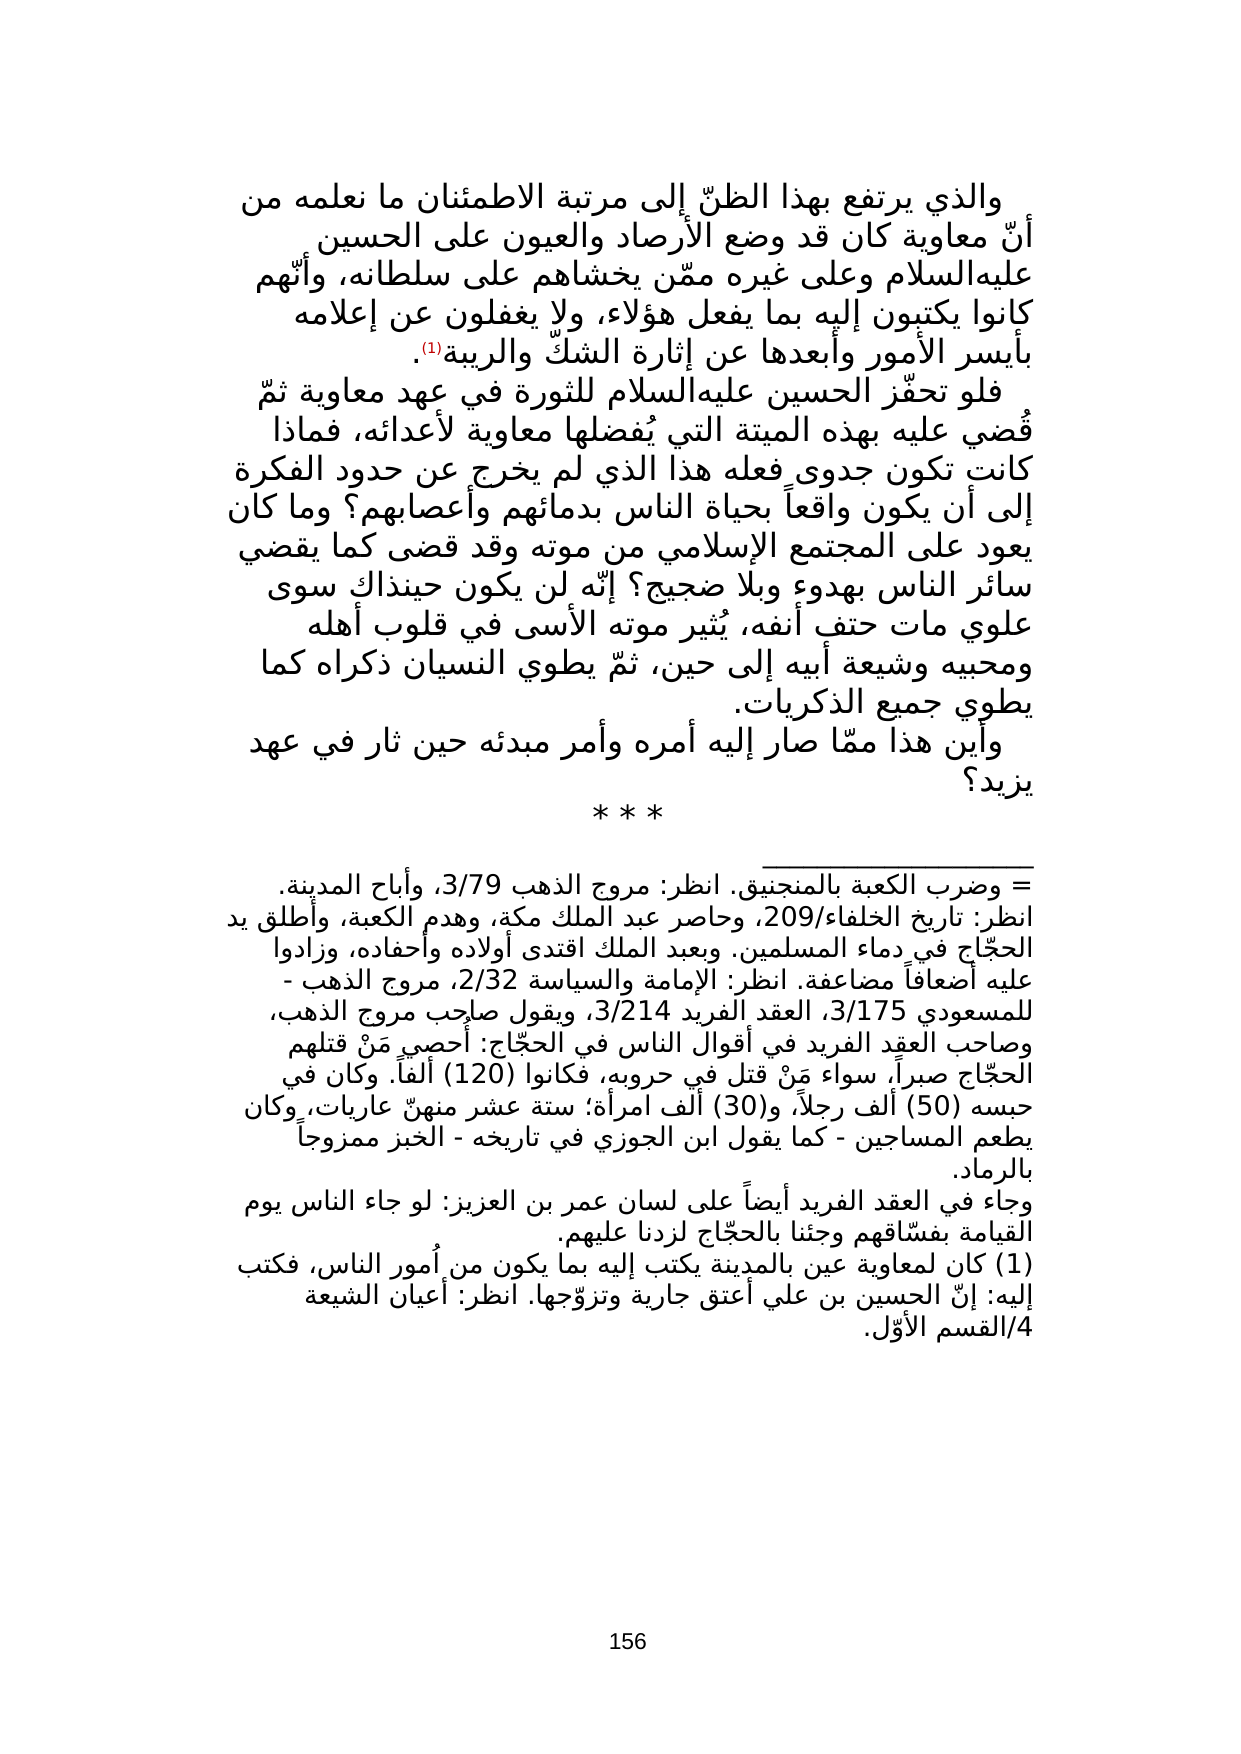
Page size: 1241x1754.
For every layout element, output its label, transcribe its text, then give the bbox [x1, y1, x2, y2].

text فلو تحفّز الحسين عليه‌السلام للثورة في عهد معاوية ثمّ قُضي عليه بهذه الميتة التي يُفضلها معاوية لأعدائه، فماذا كانت تكون جدوى فعله هذا الذي لم يخرج عن حدود الفكرة إلى أن يكون واقعاً بحياة الناس بدمائهم وأعصابهم؟ وما كان يعود على المجتمع الإسلامي من موته وقد قضى كما يقضي سائر الناس بهدوء وبلا ضجيج؟ إنّه لن يكون حينذاك سوى علوي مات حتف أنفه، يُثير موته الأسى في قلوب أهله ومحبيه وشيعة أبيه إلى حين، ثمّ يطوي النسيان ذكراه كما يطوي جميع الذكريات. [222, 371, 1033, 721]
text * * * [222, 799, 1033, 838]
text والذي يرتفع بهذا الظنّ إلى مرتبة الاطمئنان ما نعلمه من أنّ معاوية كان قد وضع الأرصاد والعيون على الحسين عليه‌السلام وعلى غيره ممّن يخشاهم على سلطانه، وأنّهم كانوا يكتبون إليه بما يفعل هؤلاء، ولا يغفلون عن إعلامه بأيسر الأمور وأبعدها عن إثارة الشكّ والريبة(1). [222, 177, 1033, 371]
text ____________________ [222, 838, 1033, 869]
text وأين هذا ممّا صار إليه أمره وأمر مبدئه حين ثار في عهد يزيد؟ [222, 721, 1033, 799]
text = وضرب الكعبة بالمنجنيق. انظر: مروج الذهب 3/79، وأباح المدينة. انظر: تاريخ الخلفاء/209، وحاصر عبد الملك مكة، وهدم الكعبة، وأطلق يد الحجّاج في دماء المسلمين. وبعبد الملك اقتدى أولاده وأحفاده، وزادوا عليه أضعافاً مضاعفة. انظر: الإمامة والسياسة 2/32، مروج الذهب - للمسعودي 3/175، العقد الفريد 3/214، ويقول صاحب مروج الذهب، وصاحب العقد الفريد في أقوال الناس في الحجّاج: أُحصي مَنْ قتلهم الحجّاج صبراً، سواء مَنْ قتل في حروبه، فكانوا (120) ألفاً. وكان في حبسه (50) ألف رجلاً، و(30) ألف امرأة؛ ستة عشر منهنّ عاريات، وكان يطعم المساجين - كما يقول ابن الجوزي في تاريخه - الخبز ممزوجاً بالرماد. [222, 869, 1033, 1185]
text (1) كان لمعاوية عين بالمدينة يكتب إليه بما يكون من اُمور الناس، فكتب إليه: إنّ الحسين بن علي أعتق جارية وتزوّجها. انظر: أعيان الشيعة 4/القسم الأوّل. [222, 1248, 1033, 1343]
text وجاء في العقد الفريد أيضاً على لسان عمر بن العزيز: لو جاء الناس يوم القيامة بفسّاقهم وجئنا بالحجّاج لزدنا عليهم. [222, 1185, 1033, 1248]
